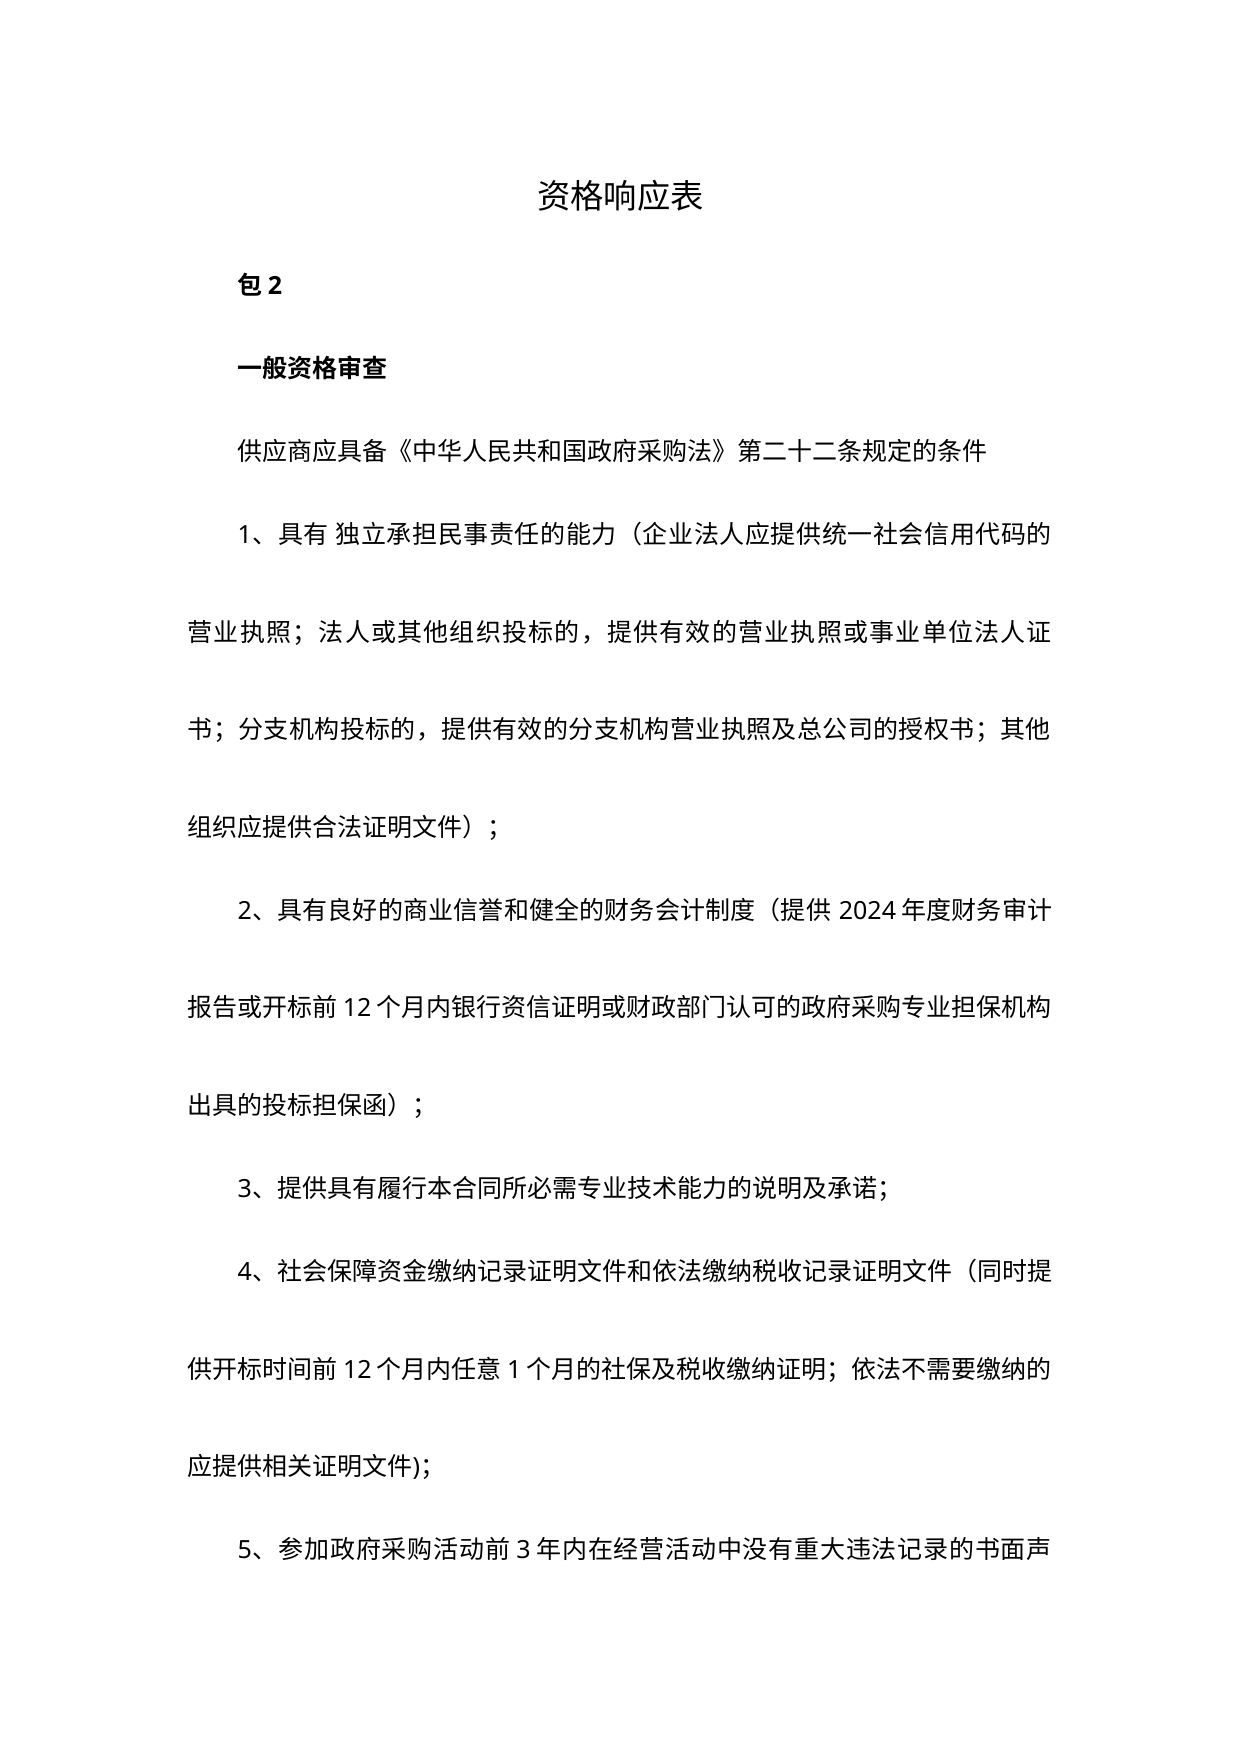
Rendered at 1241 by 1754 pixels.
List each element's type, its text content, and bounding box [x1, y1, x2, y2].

text 资格响应表 [187, 162, 1053, 227]
text 4、社会保障资金缴纳记录证明文件和依法缴纳税收记录证明文件（同时提供开标时间前12个月内任意1个月的社保及税收缴纳证明；依法不需要缴纳的应提供相关证明文件)； [187, 1237, 1053, 1497]
text 2、具有良好的商业信誉和健全的财务会计制度（提供2024年度财务审计报告或开标前12个月内银行资信证明或财政部门认可的政府采购专业担保机构出具的投标担保函）； [187, 876, 1053, 1136]
text 3、提供具有履行本合同所必需专业技术能力的说明及承诺； [187, 1154, 1053, 1219]
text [187, 1515, 1053, 1580]
text 包2 [187, 251, 1053, 316]
text 1、具有 独立承担民事责任的能力（企业法人应提供统一社会信用代码的营业执照；法人或其他组织投标的，提供有效的营业执照或事业单位法人证书；分支机构投标的，提供有效的分支机构营业执照及总公司的授权书；其他组织应提供合法证明文件）； [187, 500, 1053, 858]
text 一般资格审查 [187, 334, 1053, 399]
text 供应商应具备《中华人民共和国政府采购法》第二十二条规定的条件 [187, 417, 1053, 482]
